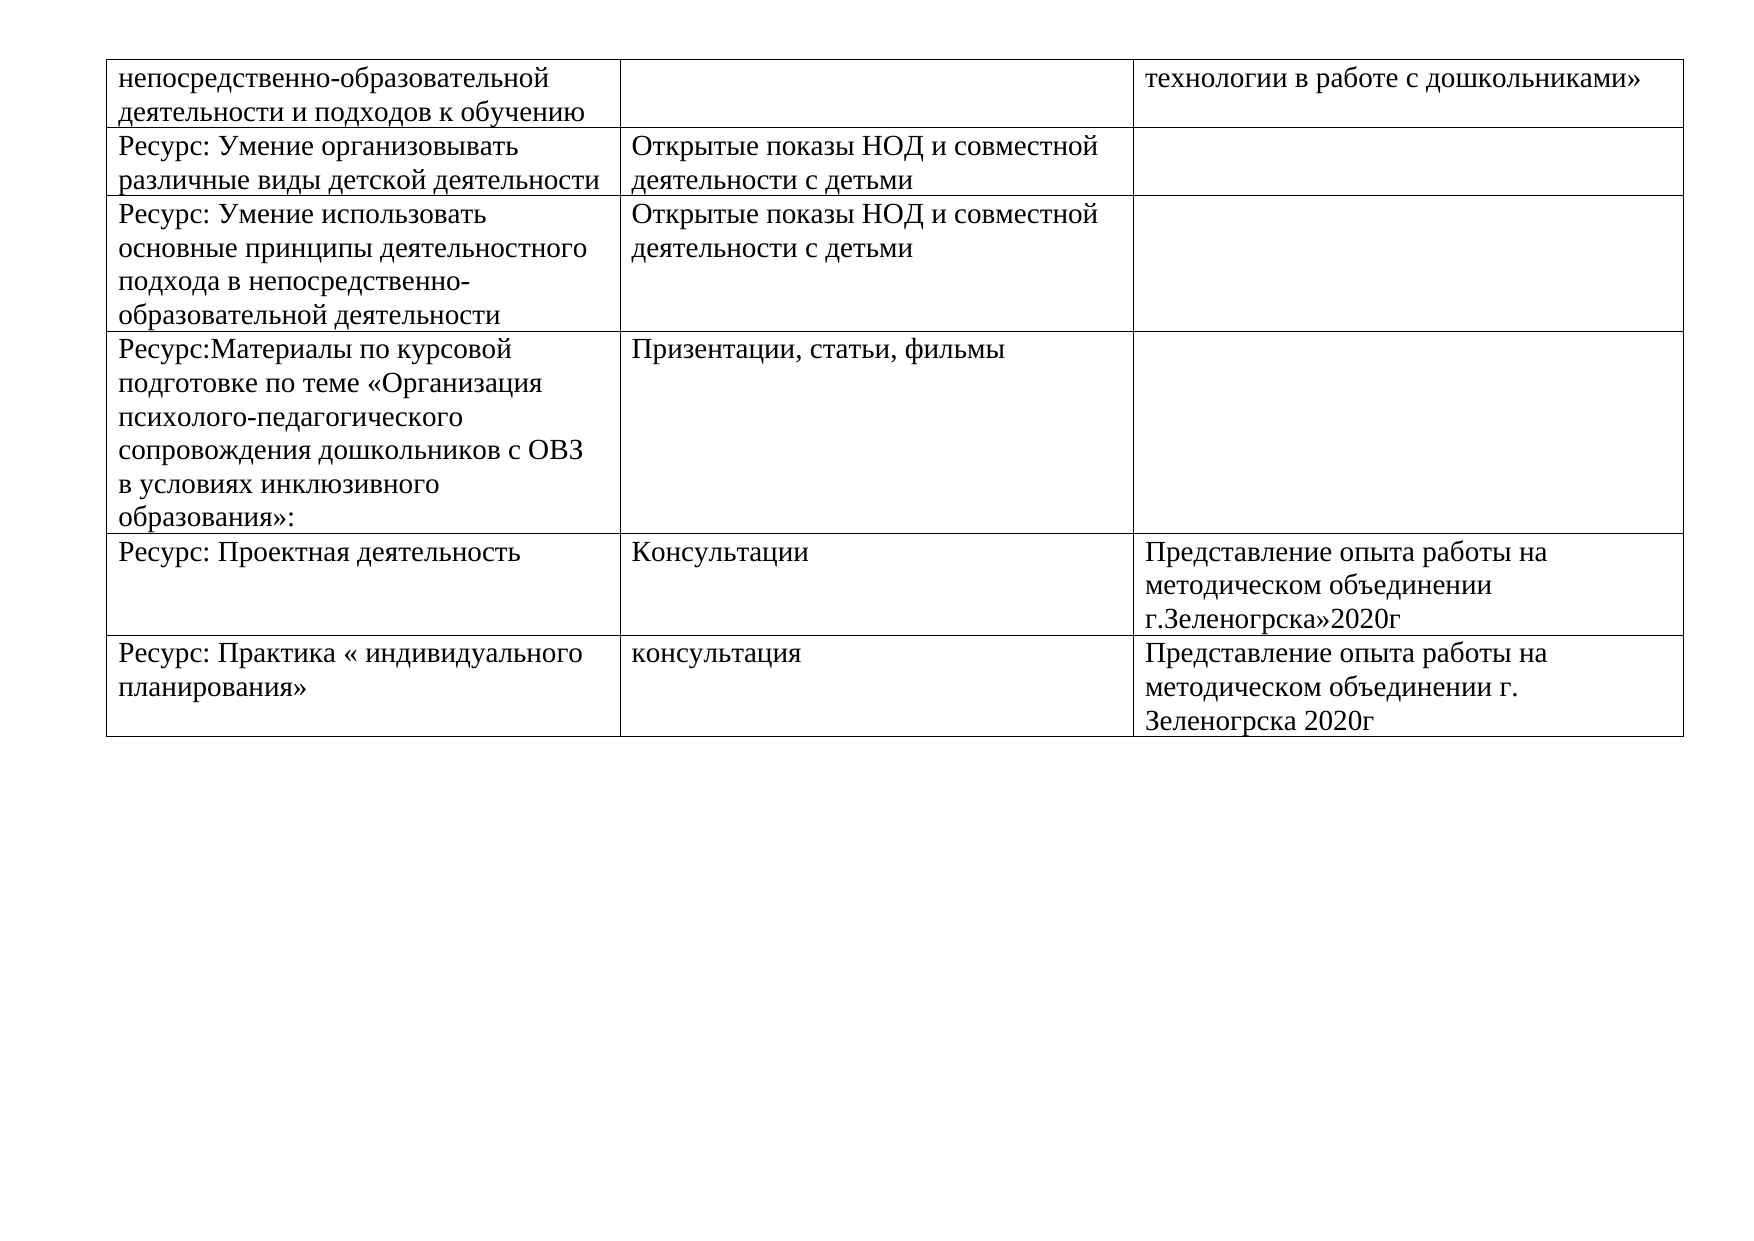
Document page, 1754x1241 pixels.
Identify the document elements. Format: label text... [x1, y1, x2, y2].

table_cell Ресурс: Проектная деятельность [107, 534, 620, 634]
table_cell Ресурс:Материалы по курсовой подготовке по теме «Организация психолого-педагогического сопровождения дошкольников с ОВЗ в условиях инклюзивного образования»: [107, 332, 620, 533]
table_cell [1134, 332, 1683, 533]
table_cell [1134, 60, 1683, 127]
table_cell Консультации [621, 534, 1133, 634]
table_cell Представление опыта работы на методическом объединении г. Зеленогрска 2020г [1134, 636, 1683, 736]
table_cell консультация [621, 636, 1133, 736]
table_cell Представление опыта работы на методическом объединении г.Зеленогрска»2020г [1134, 534, 1683, 634]
table_cell Ресурс: Умение использовать основные принципы деятельностного подхода в непосредственно-образовательной деятельности [107, 196, 620, 331]
table_cell Призентации, статьи, фильмы [621, 332, 1133, 533]
table_cell Ресурс: Практика « индивидуального планирования» [107, 636, 620, 736]
table_cell [1134, 196, 1683, 331]
table_cell Ресурс: Умение организовывать различные виды детской деятельности [107, 128, 620, 195]
table_cell [1134, 128, 1683, 195]
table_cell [107, 60, 620, 127]
table_cell Открытые показы НОД и совместной деятельности с детьми [621, 196, 1133, 331]
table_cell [621, 60, 1133, 127]
table_cell Открытые показы НОД и совместной деятельности с детьми [621, 128, 1133, 195]
